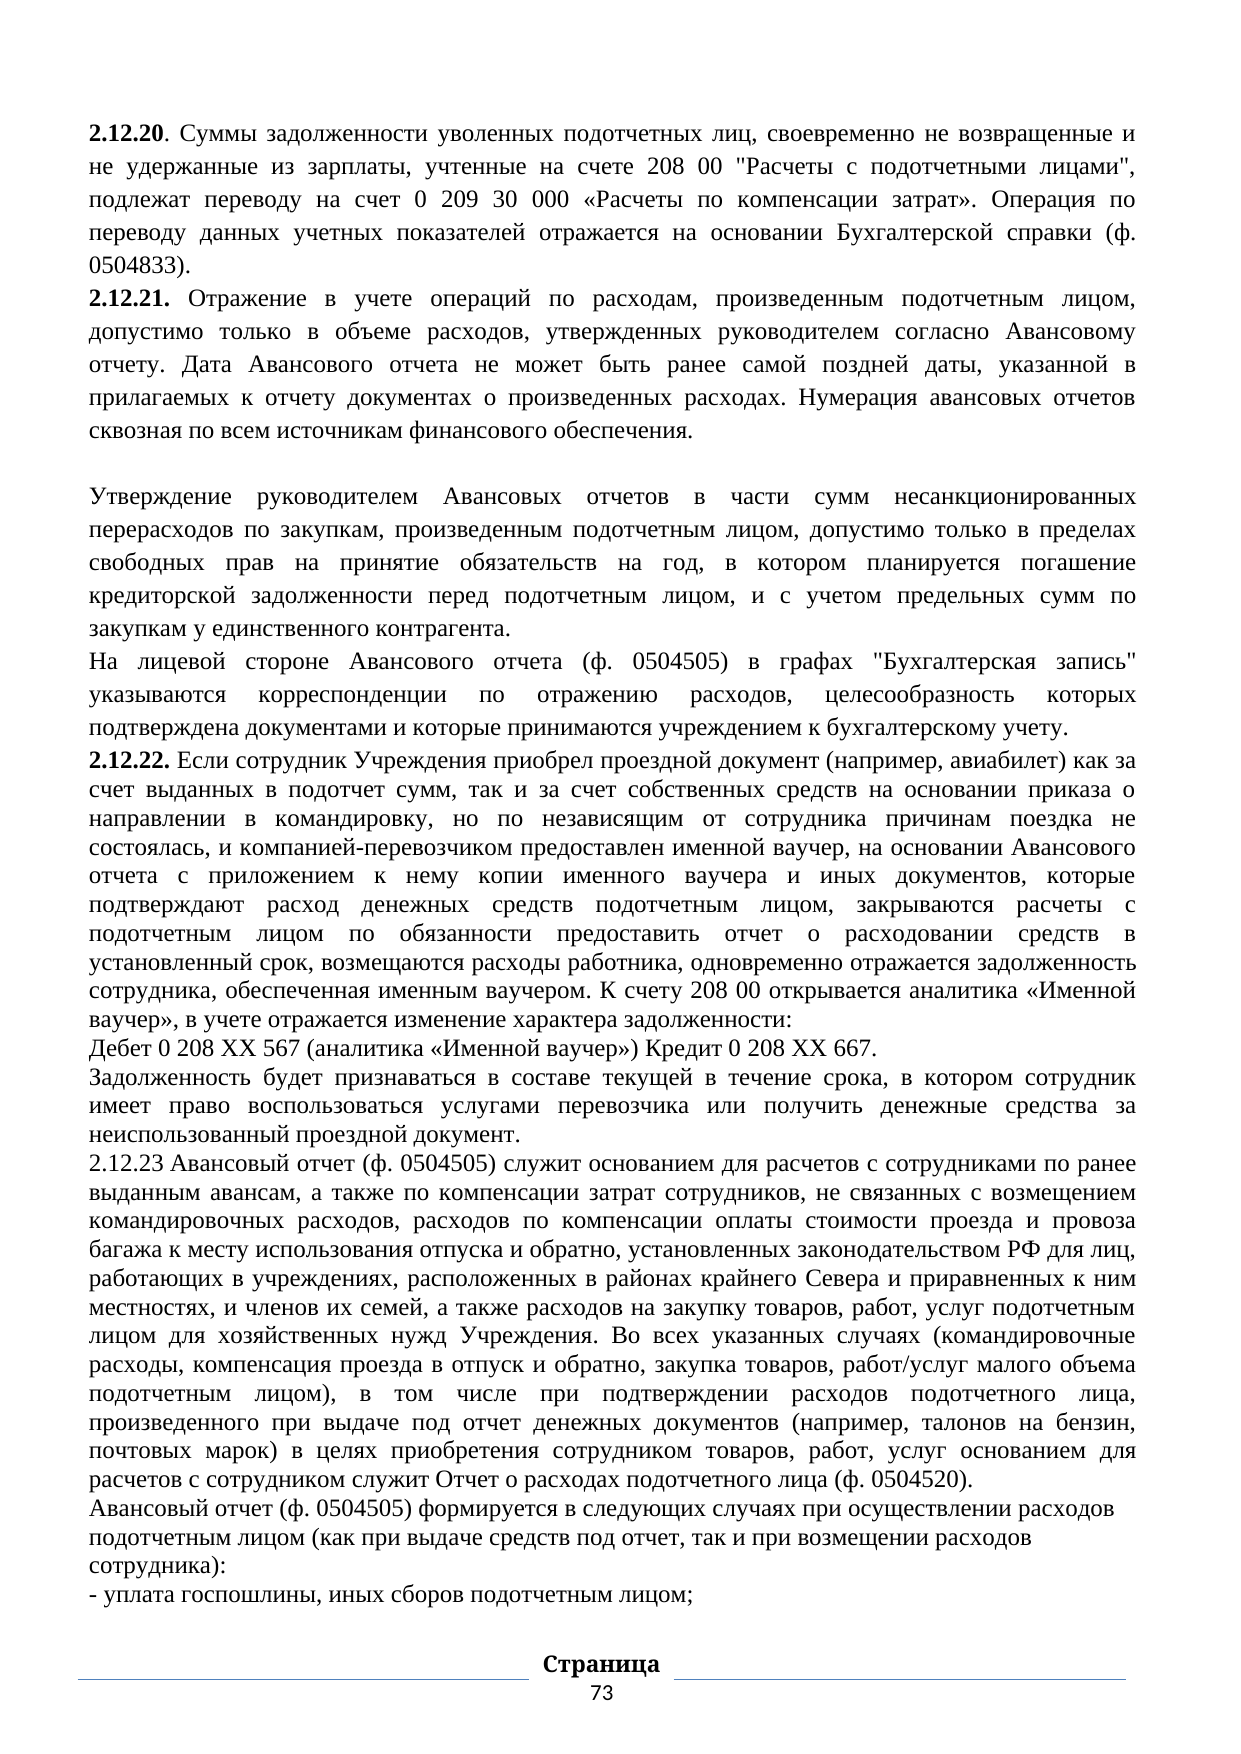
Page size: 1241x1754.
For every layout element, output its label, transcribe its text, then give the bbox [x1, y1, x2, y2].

text Авансовый отчет (ф. 0504505) формируется в следующих случаях при осуществлении расходов подотчетным лицом (как при выдаче средств под отчет, так и при возмещении расходов сотрудника): [89, 1493, 1137, 1579]
text Задолженность будет признаваться в составе текущей в течение срока, в котором сотрудник имеет право воспользоваться услугами перевозчика или получить денежные средства за неиспользованный проездной документ. [89, 1062, 1137, 1148]
text Дебет 0 208 ХХ 567 (аналитика «Именной ваучер») Кредит 0 208 ХХ 667. [89, 1033, 1137, 1062]
text На лицевой стороне Авансового отчета (ф. 0504505) в графах "Бухгалтерская запись" указываются корреспонденции по отражению расходов, целесообразность которых подтверждена документами и которые принимаются учреждением к бухгалтерскому учету. [89, 646, 1137, 741]
text 2.12.20. Суммы задолженности уволенных подотчетных лиц, своевременно не возвращенные и не удержанные из зарплаты, учтенные на счете 208 00 "Расчеты с подотчетными лицами", подлежат переводу на счет 0 209 30 000 «Расчеты по компенсации затрат». Операция по переводу данных учетных показателей отражается на основании Бухгалтерской справки (ф. 0504833). [89, 118, 1137, 279]
text Утверждение руководителем Авансовых отчетов в части сумм несанкционированных перерасходов по закупкам, произведенным подотчетным лицом, допустимо только в пределах свободных прав на принятие обязательств на год, в котором планируется погашение кредиторской задолженности перед подотчетным лицом, и с учетом предельных сумм по закупкам у единственного контрагента. [89, 481, 1137, 642]
text - уплата госпошлины, иных сборов подотчетным лицом; [89, 1579, 1137, 1608]
text 2.12.21. Отражение в учете операций по расходам, произведенным подотчетным лицом, допустимо только в объеме расходов, утвержденных руководителем согласно Авансовому отчету. Дата Авансового отчета не может быть ранее самой поздней даты, указанной в прилагаемых к отчету документах о произведенных расходах. Нумерация авансовых отчетов сквозная по всем источникам финансового обеспечения. [89, 283, 1137, 444]
text 2.12.23 Авансовый отчет (ф. 0504505) служит основанием для расчетов с сотрудниками по ранее выданным авансам, а также по компенсации затрат сотрудников, не связанных с возмещением командировочных расходов, расходов по компенсации оплаты стоимости проезда и провоза багажа к месту использования отпуска и обратно, установленных законодательством РФ для лиц, работающих в учреждениях, расположенных в районах крайнего Севера и приравненных к ним местностях, и членов их семей, а также расходов на закупку товаров, работ, услуг подотчетным лицом для хозяйственных нужд Учреждения. Во всех указанных случаях (командировочные расходы, компенсация проезда в отпуск и обратно, закупка товаров, работ/услуг малого объема подотчетным лицом), в том числе при подтверждении расходов подотчетного лица, произведенного при выдаче под отчет денежных документов (например, талонов на бензин, почтовых марок) в целях приобретения сотрудником товаров, работ, услуг основанием для расчетов с сотрудником служит Отчет о расходах подотчетного лица (ф. 0504520). [89, 1148, 1137, 1493]
text 2.12.22. Если сотрудник Учреждения приобрел проездной документ (например, авиабилет) как за счет выданных в подотчет сумм, так и за счет собственных средств на основании приказа о направлении в командировку, но по независящим от сотрудника причинам поездка не состоялась, и компанией-перевозчиком предоставлен именной ваучер, на основании Авансового отчета с приложением к нему копии именного ваучера и иных документов, которые подтверждают расход денежных средств подотчетным лицом, закрываются расчеты с подотчетным лицом по обязанности предоставить отчет о расходовании средств в установленный срок, возмещаются расходы работника, одновременно отражается задолженность сотрудника, обеспеченная именным ваучером. К счету 208 00 открывается аналитика «Именной ваучер», в учете отражается изменение характера задолженности: [89, 746, 1137, 1033]
